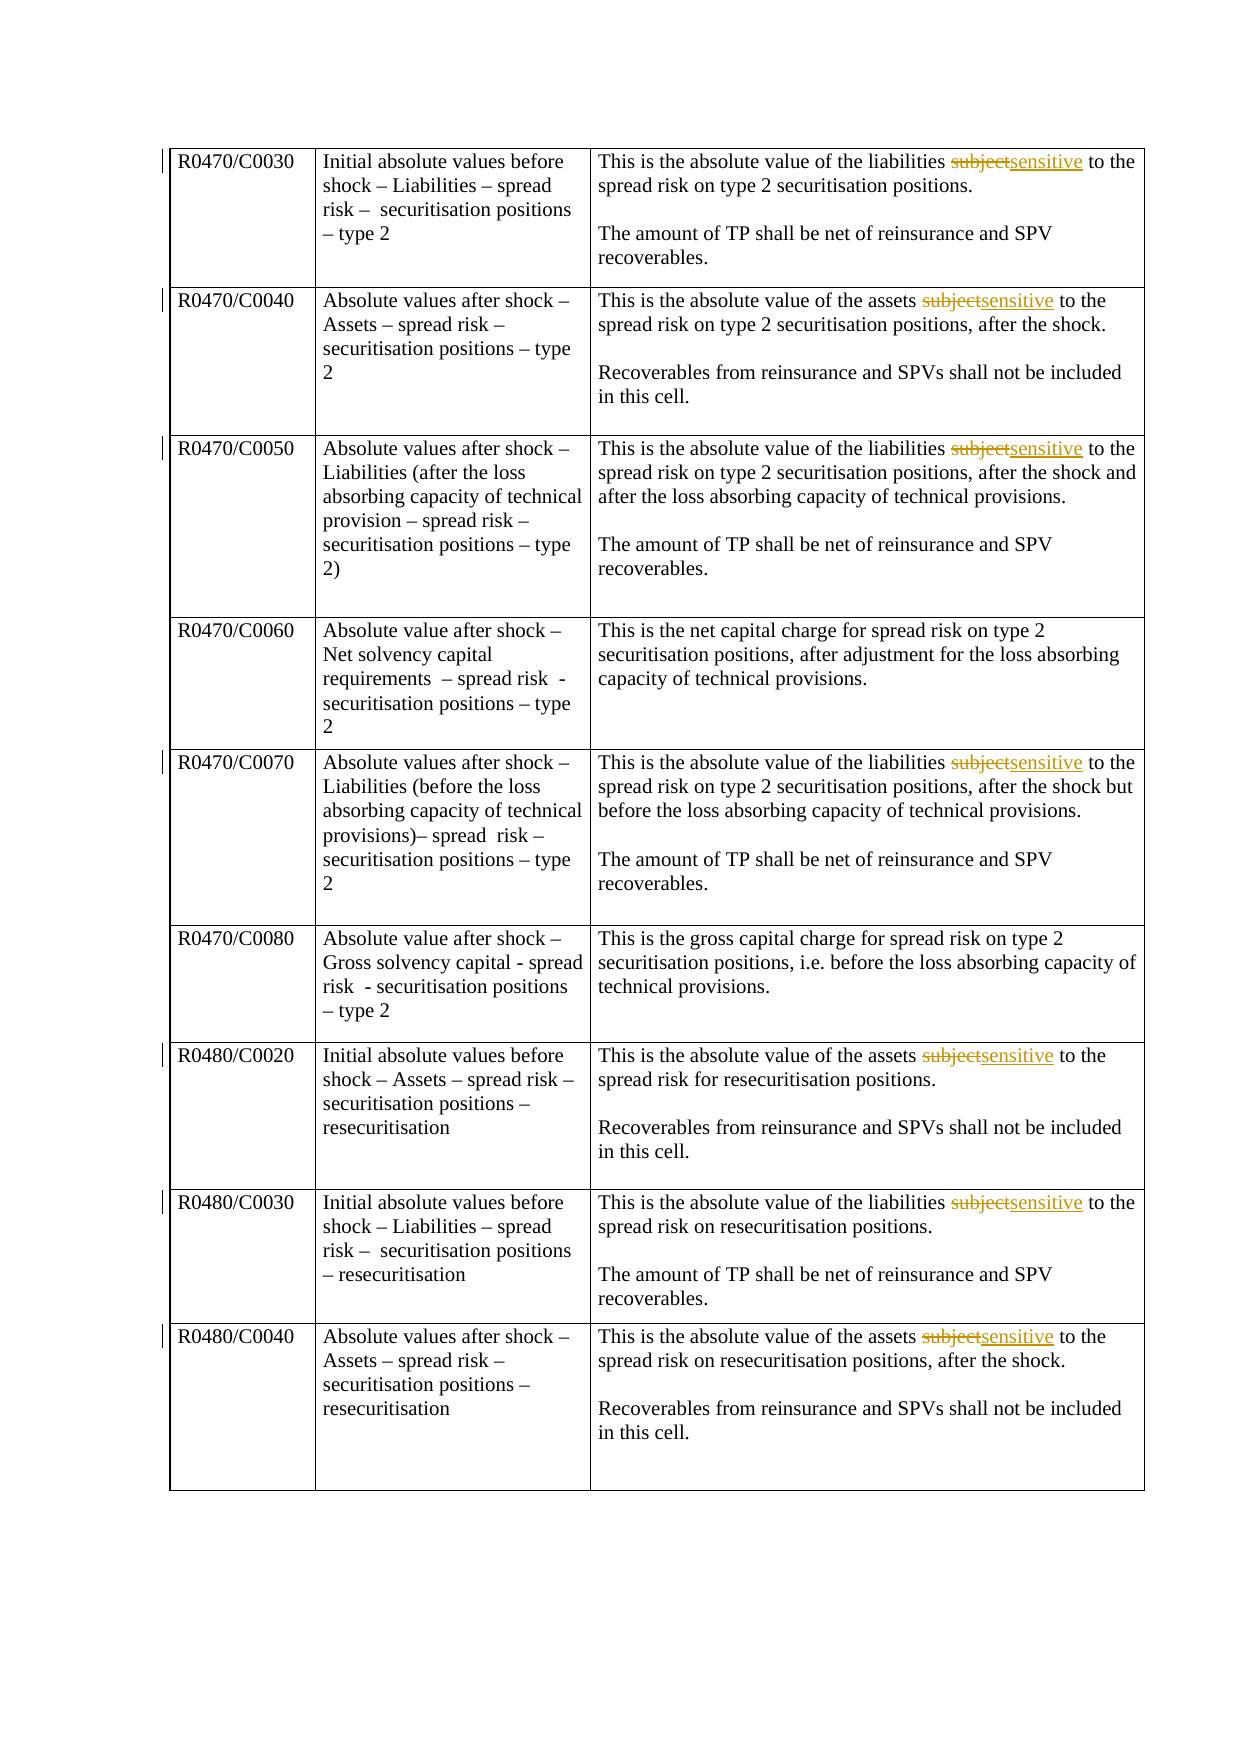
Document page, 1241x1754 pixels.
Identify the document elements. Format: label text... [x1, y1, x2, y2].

table_cell Absolute values after shock – Liabilities (before the loss absorbing capacity of technical provisions)– spread risk – securitisation positions – type 2 [316, 750, 590, 924]
table_cell Absolute values after shock – Assets – spread risk – securitisation positions – resecuritisation [316, 1324, 590, 1490]
table_cell This is the absolute value of the liabilities to the spread risk on type 2 securitisation positions, after the shock but before the loss absorbing capacity of technical provisions. The amount of TP shall be net of reinsurance and SPV recoverables. [591, 750, 1144, 924]
table_cell Absolute values after shock – Liabilities (after the loss absorbing capacity of technical provision – spread risk – securitisation positions – type 2) [316, 436, 590, 617]
table_cell Initial absolute values before shock – Liabilities – spread risk – securitisation positions – resecuritisation [316, 1190, 590, 1323]
table_cell R0470/C0070 [171, 750, 315, 924]
table_cell This is the absolute value of the assets to the spread risk on resecuritisation positions, after the shock. Recoverables from reinsurance and SPVs shall not be included in this cell. [591, 1324, 1144, 1490]
table_cell Absolute value after shock – Net solvency capital requirements – spread risk - securitisation positions – type 2 [316, 618, 590, 749]
table_cell Absolute value after shock – Gross solvency capital - spread risk - securitisation positions – type 2 [316, 926, 590, 1042]
table_cell R0470/C0080 [171, 926, 315, 1042]
table_cell R0480/C0040 [171, 1324, 315, 1490]
table_cell This is the gross capital charge for spread risk on type 2 securitisation positions, i.e. before the loss absorbing capacity of technical provisions. [591, 926, 1144, 1042]
table_cell This is the absolute value of the assets to the spread risk on type 2 securitisation positions, after the shock. Recoverables from reinsurance and SPVs shall not be included in this cell. [591, 288, 1144, 434]
table_cell R0470/C0030 [171, 149, 315, 287]
table_cell Initial absolute values before shock – Assets – spread risk – securitisation positions – resecuritisation [316, 1043, 590, 1189]
table_cell Initial absolute values before shock – Liabilities – spread risk – securitisation positions – type 2 [316, 149, 590, 287]
table_cell This is the absolute value of the liabilities to the spread risk on resecuritisation positions. The amount of TP shall be net of reinsurance and SPV recoverables. [591, 1190, 1144, 1323]
table_cell R0480/C0030 [171, 1190, 315, 1323]
table_cell This is the net capital charge for spread risk on type 2 securitisation positions, after adjustment for the loss absorbing capacity of technical provisions. [591, 618, 1144, 749]
table_cell Absolute values after shock – Assets – spread risk – securitisation positions – type 2 [316, 288, 590, 434]
table_cell This is the absolute value of the assets to the spread risk for resecuritisation positions. Recoverables from reinsurance and SPVs shall not be included in this cell. [591, 1043, 1144, 1189]
table_cell R0470/C0050 [171, 436, 315, 617]
table_cell This is the absolute value of the liabilities to the spread risk on type 2 securitisation positions. The amount of TP shall be net of reinsurance and SPV recoverables. [591, 149, 1144, 287]
table_cell R0470/C0060 [171, 618, 315, 749]
table_cell This is the absolute value of the liabilities to the spread risk on type 2 securitisation positions, after the shock and after the loss absorbing capacity of technical provisions. The amount of TP shall be net of reinsurance and SPV recoverables. [591, 436, 1144, 617]
table_cell R0470/C0040 [171, 288, 315, 434]
table_cell R0480/C0020 [171, 1043, 315, 1189]
